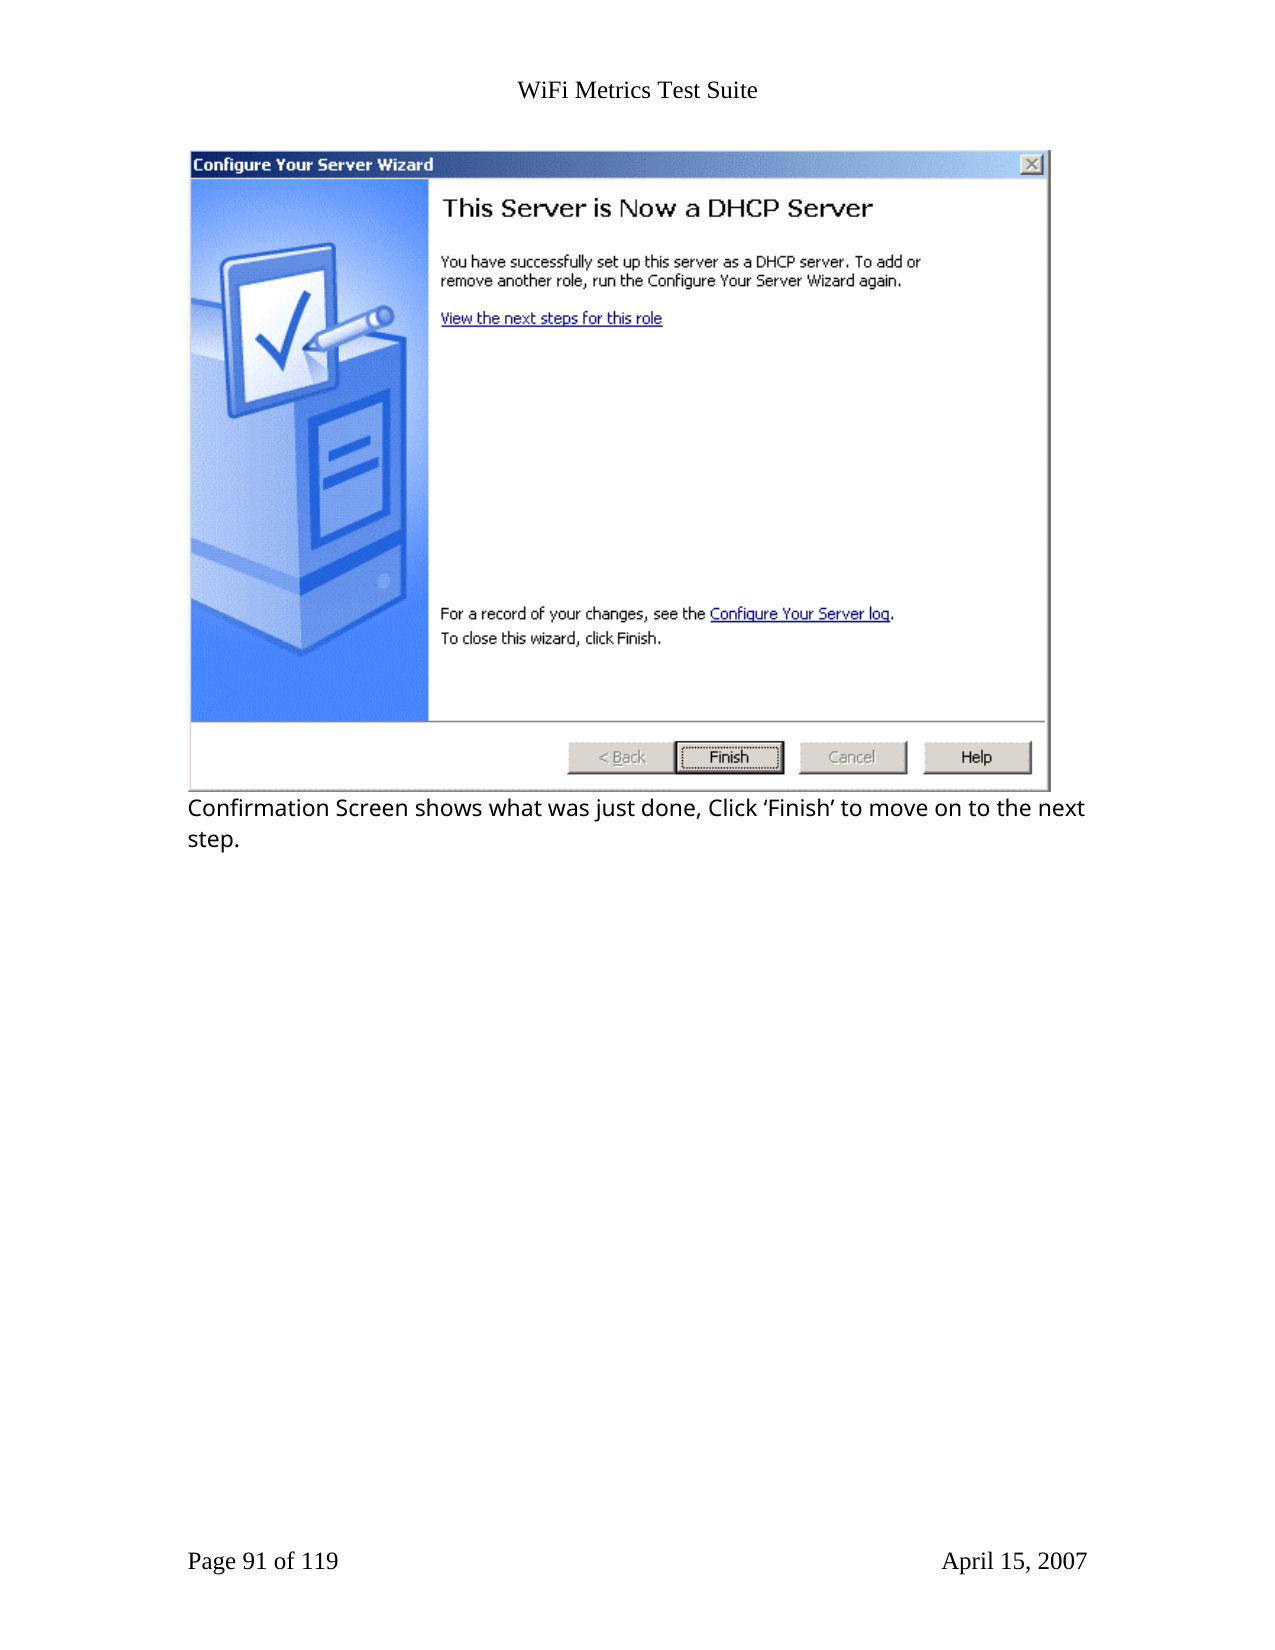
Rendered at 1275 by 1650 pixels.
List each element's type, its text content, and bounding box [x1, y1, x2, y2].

picture [187, 150, 1051, 792]
